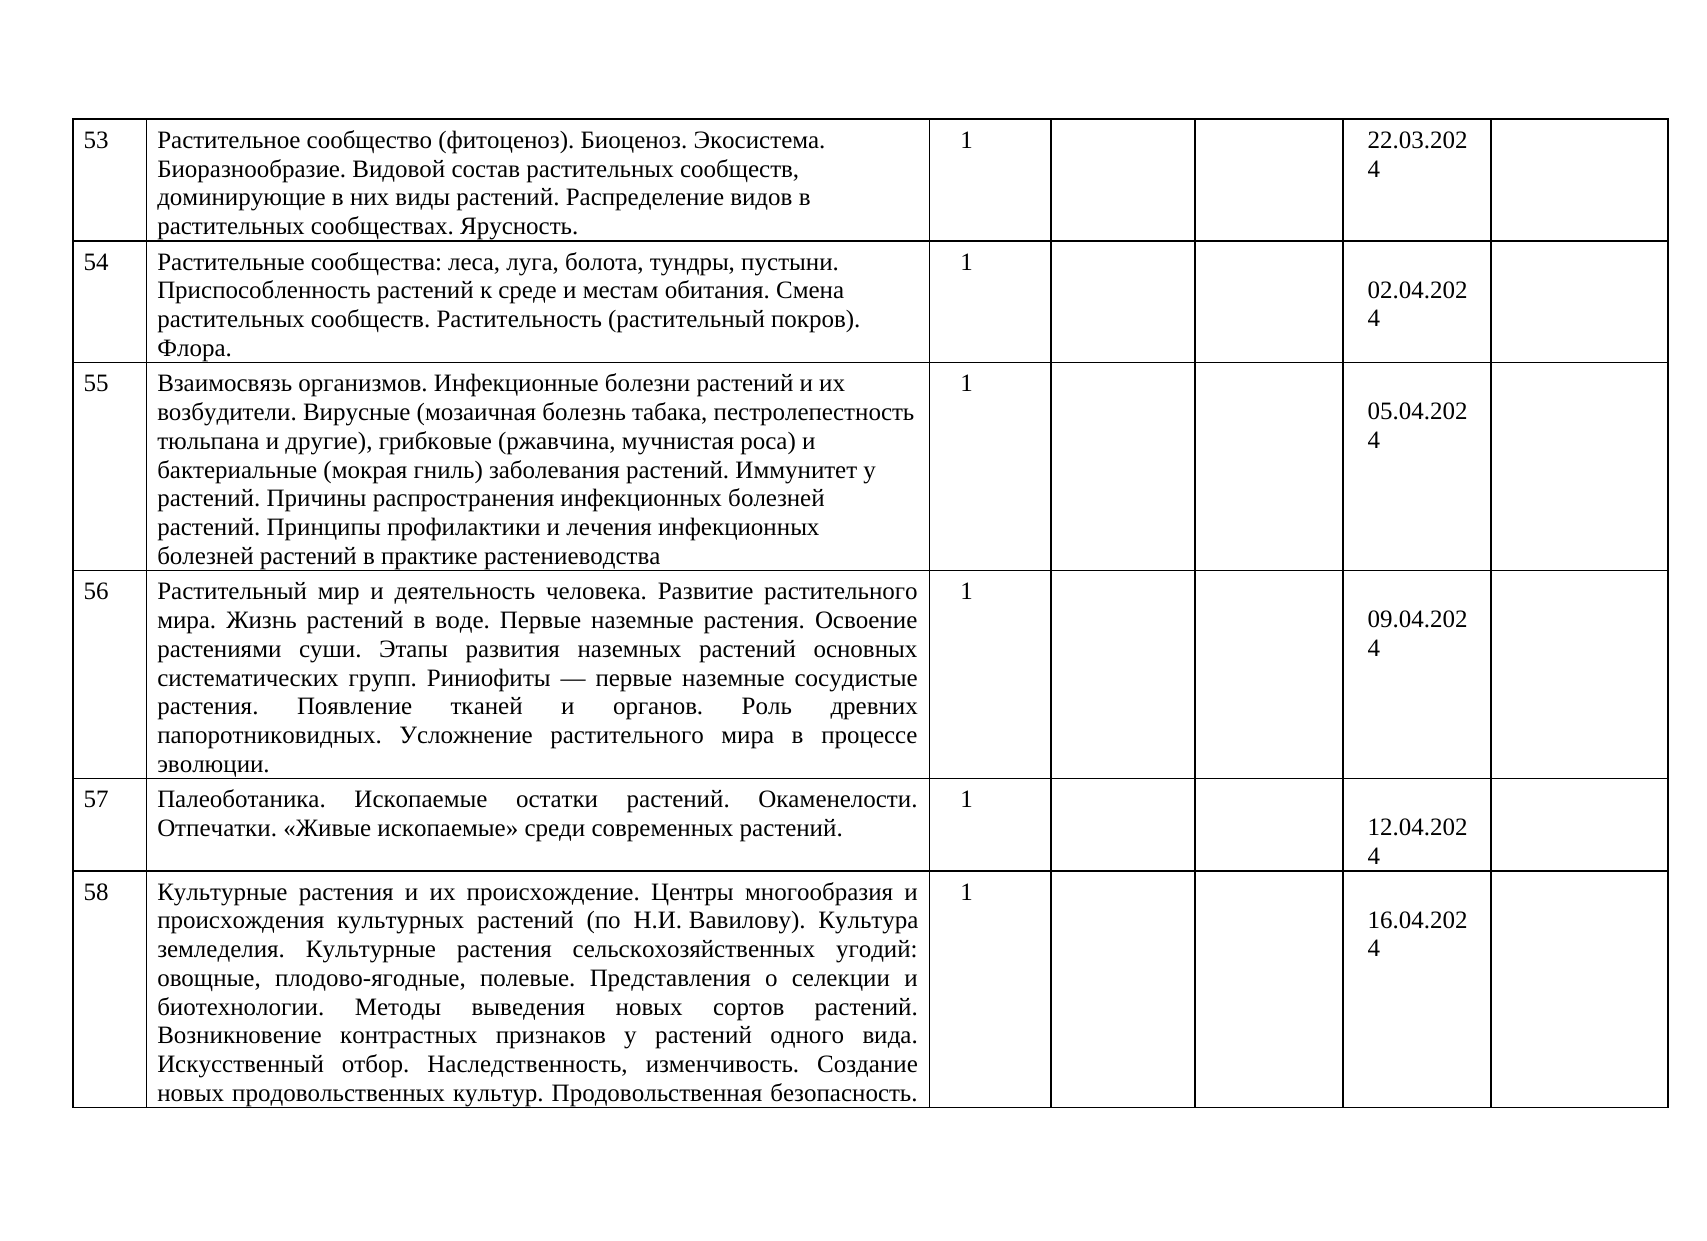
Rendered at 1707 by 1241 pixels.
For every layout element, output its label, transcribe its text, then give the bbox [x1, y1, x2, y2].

table_cell 56 [74, 571, 146, 778]
table_cell 05.04.2024 [1344, 363, 1490, 570]
table_cell 12.04.2024 [1344, 779, 1490, 870]
table_cell [1196, 363, 1342, 570]
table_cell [147, 872, 929, 1107]
table_cell Растительные сообщества: леса, луга, болота, тундры, пустыни. Приспособленность растений к среде и местам обитания. Смена растительных сообществ. Растительность (растительный покров). Флора. [147, 242, 929, 362]
table_cell 1 [930, 120, 1050, 240]
table_cell [1492, 242, 1667, 362]
table_cell [1492, 779, 1667, 870]
table_cell 58 [74, 872, 146, 1107]
table_cell 1 [930, 872, 1050, 1107]
table_cell 1 [930, 242, 1050, 362]
table_cell 1 [930, 779, 1050, 870]
table_cell [1196, 120, 1342, 240]
table_cell Растительное сообщество (фитоценоз). Биоценоз. Экосистема. Биоразнообразие. Видовой состав растительных сообществ, доминирующие в них виды растений. Распределение видов в растительных сообществах. Ярусность. [147, 120, 929, 240]
table_cell [1196, 242, 1342, 362]
table_cell Растительный мир и деятельность человека. Развитие растительного мира. Жизнь растений в воде. Первые наземные растения. Освоение растениями суши. Этапы развития наземных растений основных систематических групп. Риниофиты — первые наземные сосудистые растения. Появление тканей и органов. Роль древних папоротниковидных. Усложнение растительного мира в процессе эволюции. [147, 571, 929, 778]
table_cell 16.04.2024 [1344, 872, 1490, 1107]
table_cell 02.04.2024 [1344, 242, 1490, 362]
table_cell 1 [930, 571, 1050, 778]
table_cell [1052, 872, 1194, 1107]
table_cell 1 [930, 363, 1050, 570]
table_cell [1492, 120, 1667, 240]
table_cell [1052, 571, 1194, 778]
table_cell 55 [74, 363, 146, 570]
table_cell Палеоботаника. Ископаемые остатки растений. Окаменелости. Отпечатки. «Живые ископаемые» среди современных растений. [147, 779, 929, 870]
table_cell [1052, 363, 1194, 570]
table_cell 22.03.2024 [1344, 120, 1490, 240]
table_cell [1196, 779, 1342, 870]
table_cell [1492, 571, 1667, 778]
table_cell 53 [74, 120, 146, 240]
table_cell [1052, 120, 1194, 240]
table_cell 09.04.2024 [1344, 571, 1490, 778]
table_cell 57 [74, 779, 146, 870]
table_cell [1196, 571, 1342, 778]
table_cell Взаимосвязь организмов. Инфекционные болезни растений и их возбудители. Вирусные (мозаичная болезнь табака, пестролепестность тюльпана и другие), грибковые (ржавчина, мучнистая роса) и бактериальные (мокрая гниль) заболевания растений. Иммунитет у растений. Причины распространения инфекционных болезней растений. Принципы профилактики и лечения инфекционных болезней растений в практике растениеводства [147, 363, 929, 570]
table_cell [1492, 872, 1667, 1107]
table_cell [1492, 363, 1667, 570]
table_cell [1052, 242, 1194, 362]
table_cell [1052, 779, 1194, 870]
table_cell [1196, 872, 1342, 1107]
table_cell 54 [74, 242, 146, 362]
